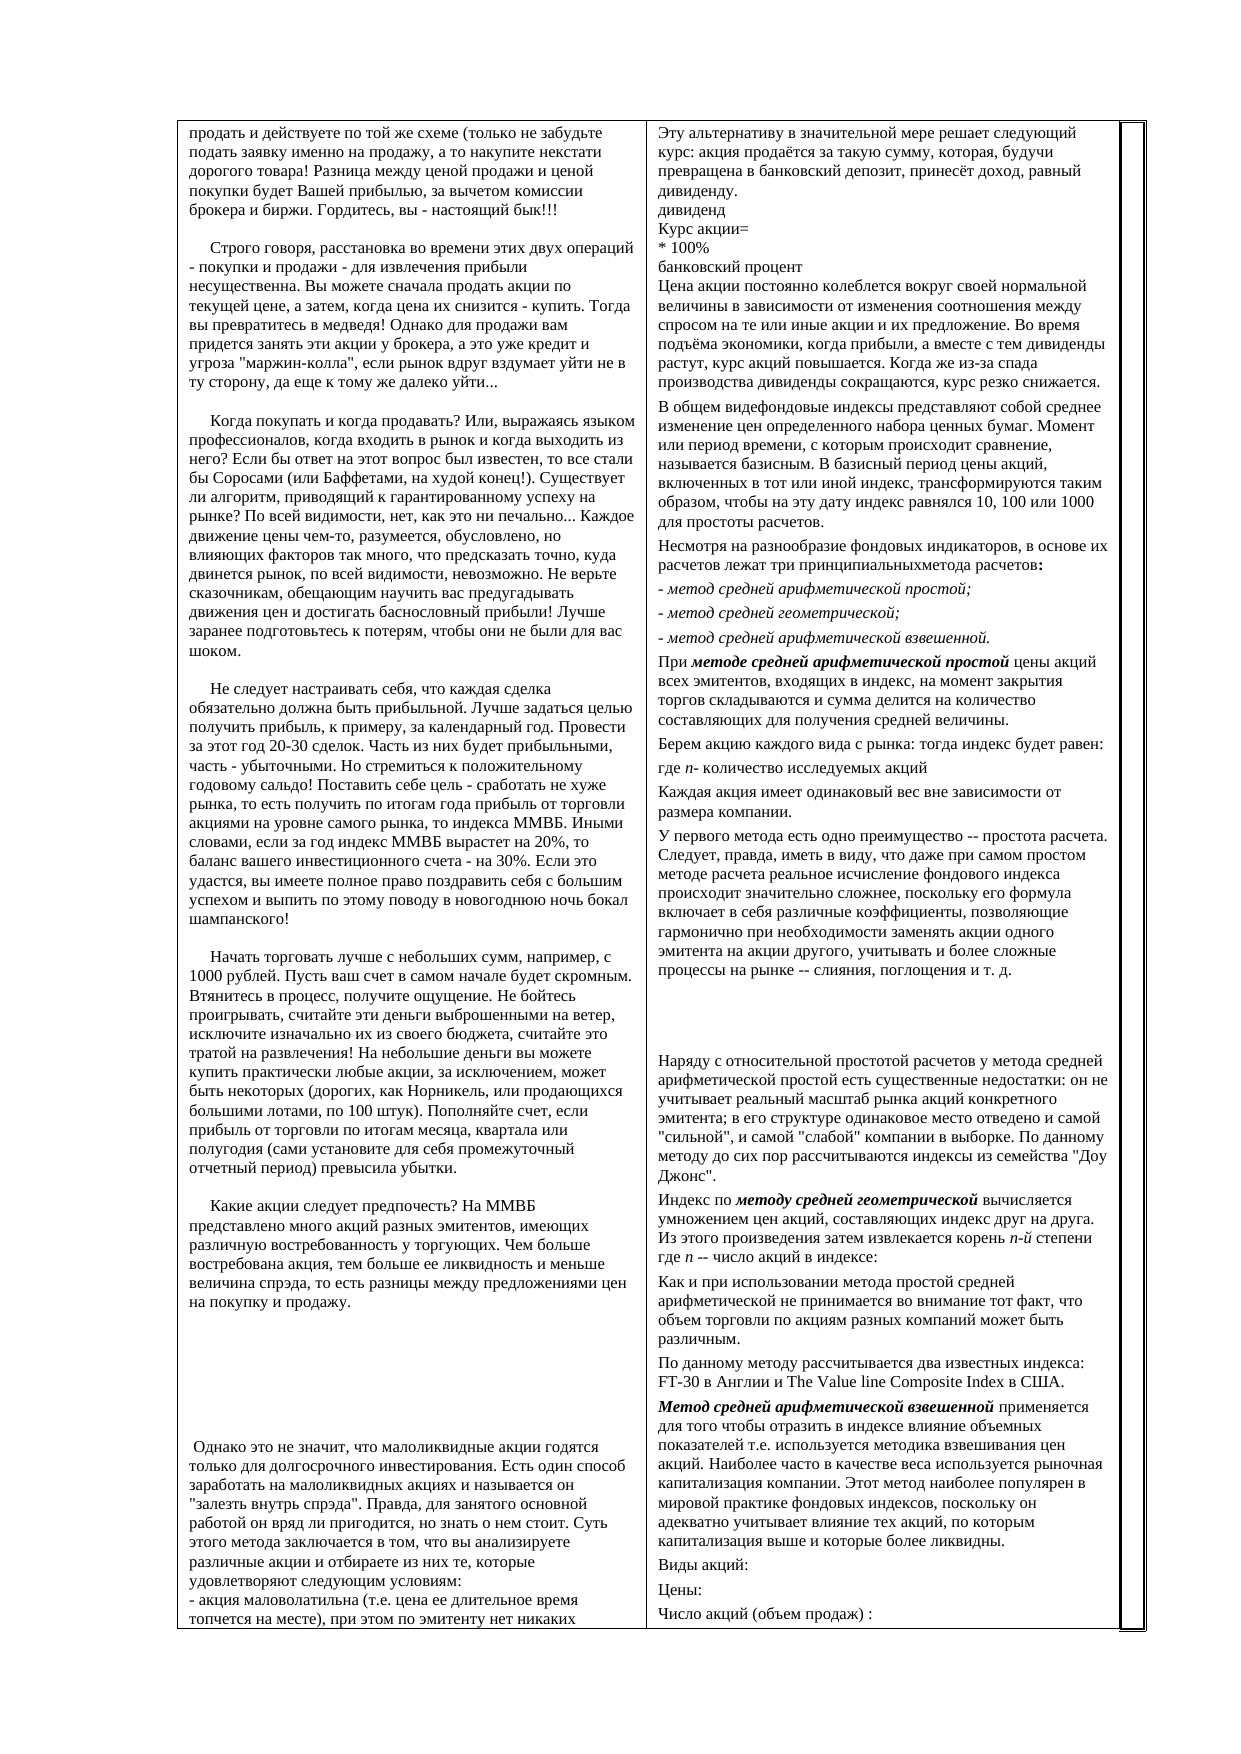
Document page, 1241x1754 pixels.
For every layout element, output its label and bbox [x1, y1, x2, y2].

table_header [176, 118, 1153, 1633]
